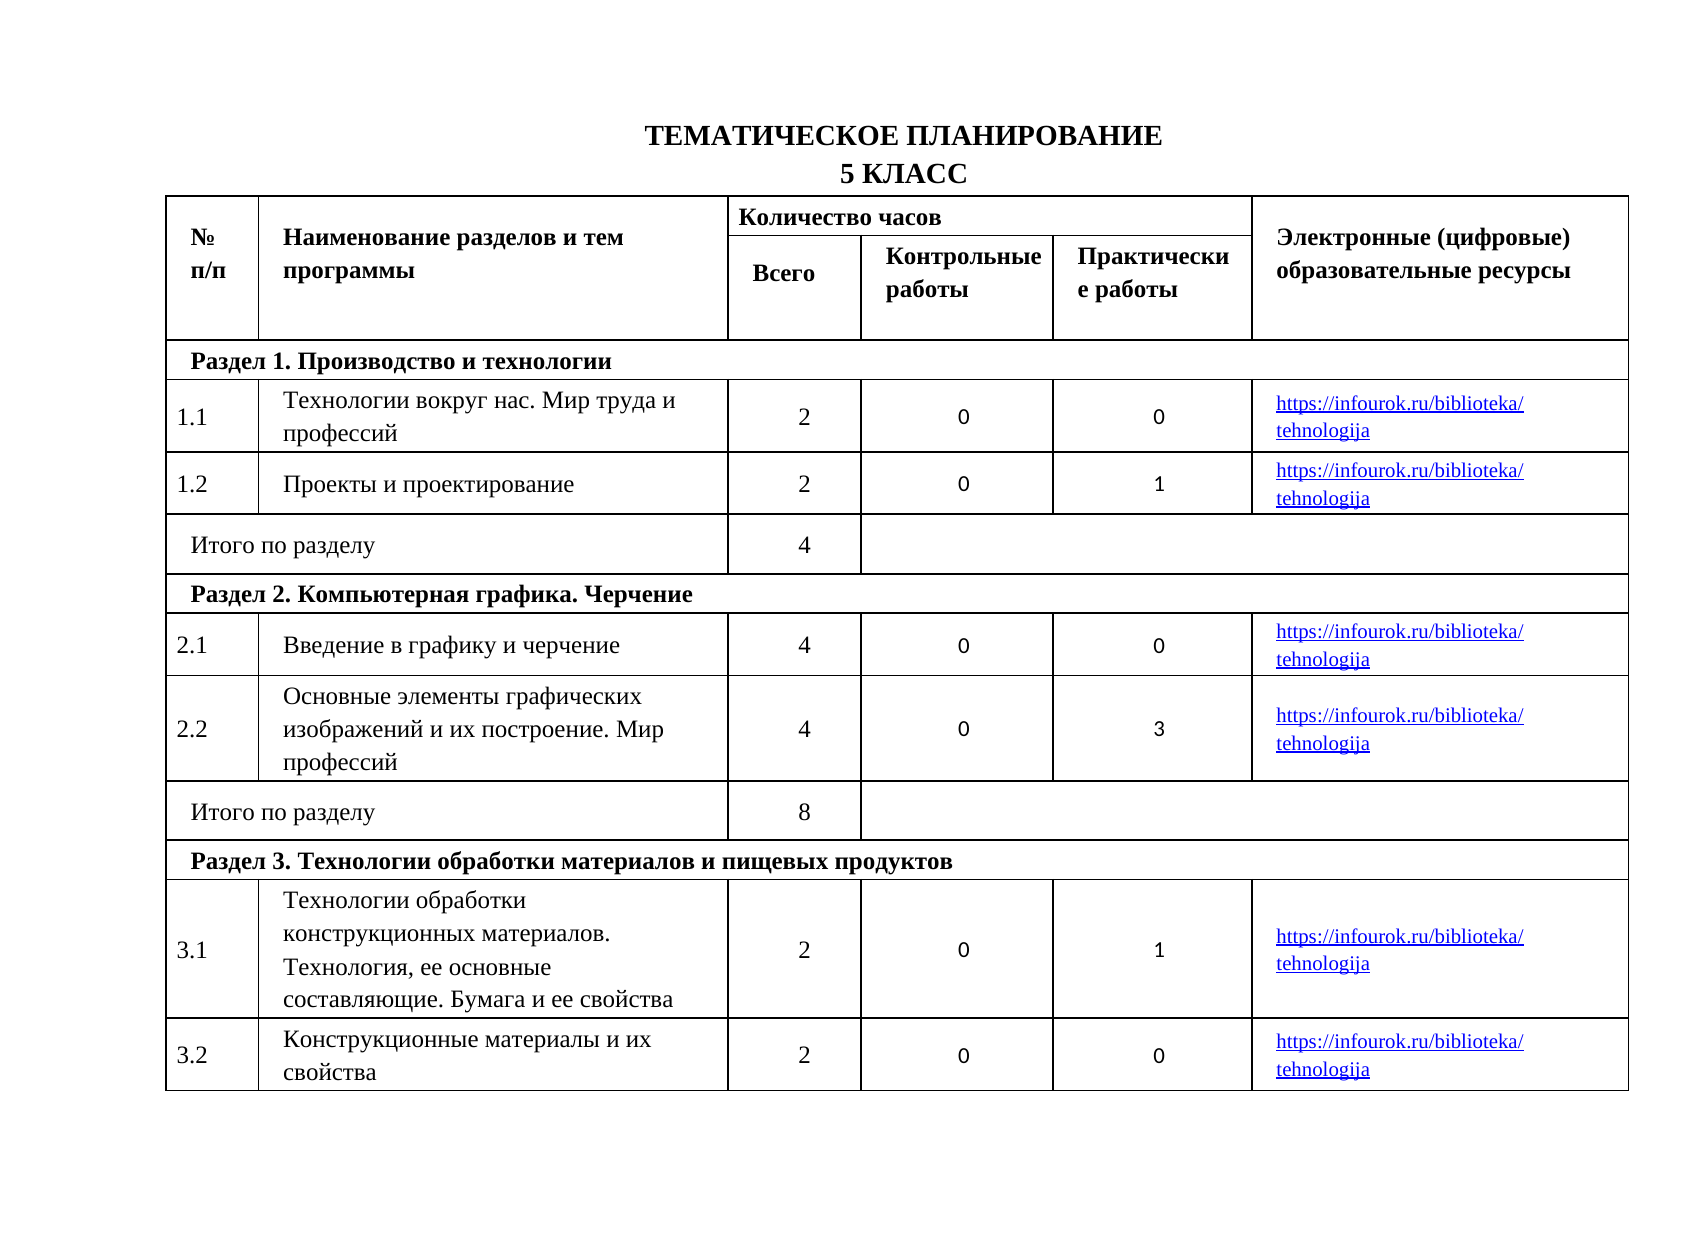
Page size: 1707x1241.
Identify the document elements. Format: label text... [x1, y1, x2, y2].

table_cell Конструкционные материалы и их свойства [259, 1019, 727, 1089]
table_cell 0 [1054, 614, 1251, 674]
table_cell https://infourok.ru/biblioteka/tehnologija [1253, 676, 1628, 780]
table_cell https://infourok.ru/biblioteka/tehnologija [1253, 453, 1628, 513]
table_cell 2 [729, 453, 860, 513]
table_header Количество часов [729, 197, 1251, 234]
text 5 КЛАСС [190, 157, 1618, 190]
table_cell Раздел 2. Компьютерная графика. Черчение [167, 575, 1628, 612]
table_header Электронные (цифровые) образовательные ресурсы [1253, 197, 1628, 339]
table_cell https://infourok.ru/biblioteka/tehnologija [1253, 380, 1628, 451]
table_cell Технологии обработки конструкционных материалов. Технология, ее основные составляющие. Бумага и ее свойства [259, 880, 727, 1017]
table_cell 0 [862, 380, 1052, 451]
table_cell Раздел 3. Технологии обработки материалов и пищевых продуктов [167, 841, 1628, 879]
table_cell 2.2 [167, 676, 258, 780]
table_cell 2.1 [167, 614, 258, 674]
table_cell Итого по разделу [167, 515, 727, 573]
table_cell 1.2 [167, 453, 258, 513]
table_cell 2 [729, 1019, 860, 1089]
table_cell 8 [729, 782, 860, 839]
table_cell 0 [1054, 380, 1251, 451]
table_cell 4 [729, 614, 860, 674]
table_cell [1253, 880, 1628, 1017]
table_cell 3 [1054, 676, 1251, 780]
table_cell 2 [729, 380, 860, 451]
table_cell [862, 515, 1628, 573]
table_cell Раздел 1. Производство и технологии [167, 341, 1628, 379]
table_cell 3.1 [167, 880, 258, 1017]
table_cell Проекты и проектирование [259, 453, 727, 513]
table_cell 4 [729, 515, 860, 573]
table_cell 0 [1054, 1019, 1251, 1089]
table_cell https://infourok.ru/biblioteka/tehnologija [1253, 614, 1628, 674]
table_cell Введение в графику и черчение [259, 614, 727, 674]
text ТЕМАТИЧЕСКОЕ ПЛАНИРОВАНИЕ [190, 118, 1618, 152]
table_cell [1253, 1019, 1628, 1089]
table_cell [862, 782, 1628, 839]
table_cell 3.2 [167, 1019, 258, 1089]
table_cell Технологии вокруг нас. Мир труда и профессий [259, 380, 727, 451]
table_cell Контрольные работы [862, 236, 1052, 339]
table_cell 0 [862, 1019, 1052, 1089]
table_cell Всего [729, 236, 860, 339]
table_cell 0 [862, 614, 1052, 674]
table_cell Практические работы [1054, 236, 1251, 339]
table_cell 2 [729, 880, 860, 1017]
table_header Наименование разделов и тем программы [259, 197, 727, 339]
table_cell 1 [1054, 880, 1251, 1017]
table_cell Итого по разделу [167, 782, 727, 839]
table_cell 0 [862, 453, 1052, 513]
table_header № п/п [167, 197, 258, 339]
table_cell 4 [729, 676, 860, 780]
table_cell 1.1 [167, 380, 258, 451]
table_cell Основные элементы графических изображений и их построение. Мир профессий [259, 676, 727, 780]
table_cell 1 [1054, 453, 1251, 513]
table_cell 0 [862, 880, 1052, 1017]
table_cell 0 [862, 676, 1052, 780]
